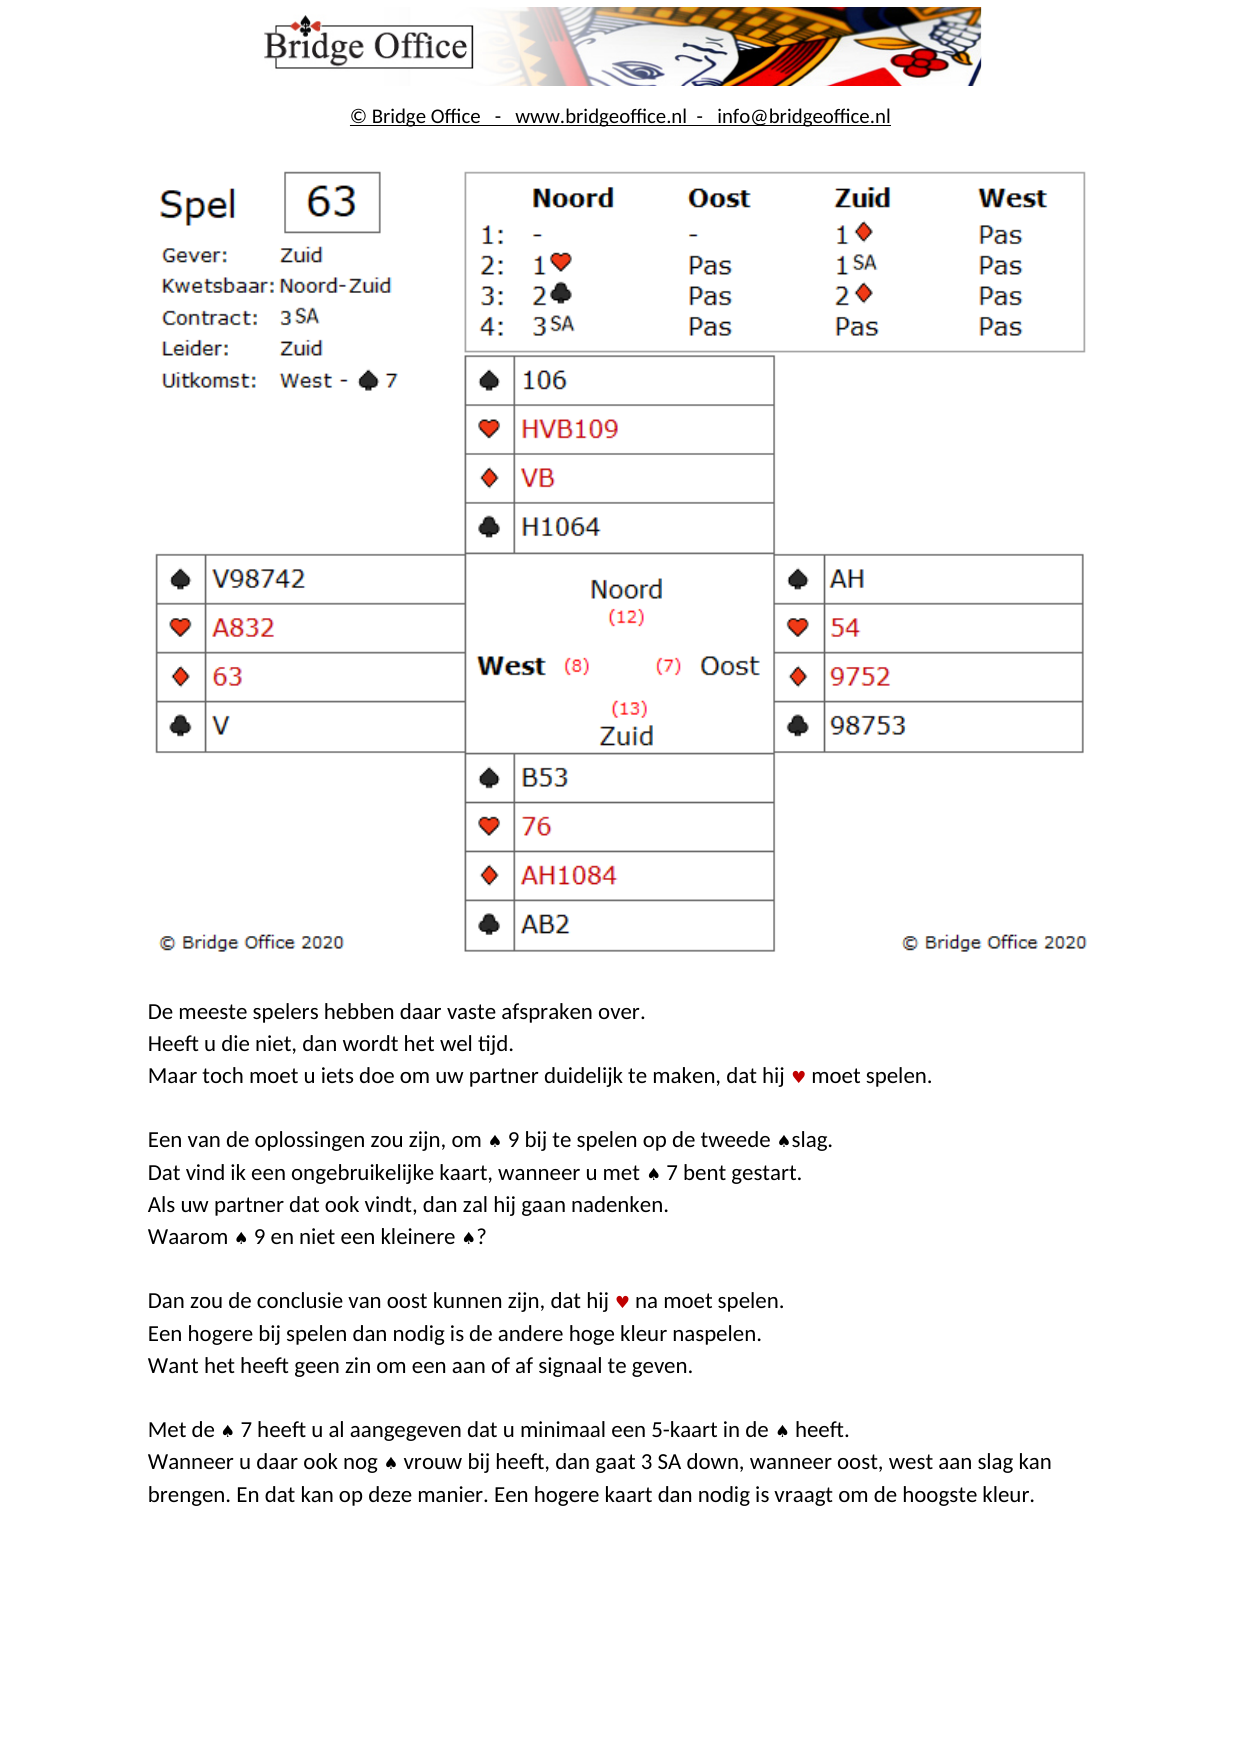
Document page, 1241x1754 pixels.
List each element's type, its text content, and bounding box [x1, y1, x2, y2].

text Als uw partner dat ook vindt, dan zal hij gaan nadenken. [148, 1190, 1093, 1218]
text Maar toch moet u iets doe om uw partner duidelijk te maken, dat hij ♥ moet spelen. [148, 1061, 1093, 1089]
text Waarom ♠ 9 en niet een kleinere ♠? [148, 1222, 1093, 1250]
text Want het heeft geen zin om een aan of af signaal te geven. [148, 1351, 1093, 1379]
text Dan zou de conclusie van oost kunnen zijn, dat hij ♥ na moet spelen. [148, 1287, 1093, 1314]
text Heeft u die niet, dan wordt het wel tijd. [148, 1029, 1093, 1057]
text Wanneer u daar ook nog ♠ vrouw bij heeft, dan gaat 3 SA down, wanneer oost, west aan slag kan brengen. En dat kan op deze manier. Een hogere kaart dan nodig is vraagt om de hoogste kleur. [148, 1447, 1093, 1508]
text Een van de oplossingen zou zijn, om ♠ 9 bij te spelen op de tweede ♠slag. [148, 1126, 1093, 1154]
text Een hogere bij spelen dan nodig is de andere hoge kleur naspelen. [148, 1319, 1093, 1347]
text De meeste spelers hebben daar vaste afspraken over. [148, 961, 1093, 1025]
text Met de ♠ 7 heeft u al aangegeven dat u minimaal een 5-kaart in de ♠ heeft. [148, 1415, 1093, 1443]
picture [237, 7, 980, 85]
text Dat vind ik een ongebruikelijke kaart, wanneer u met ♠ 7 bent gestart. [148, 1158, 1093, 1186]
picture [147, 160, 1093, 961]
